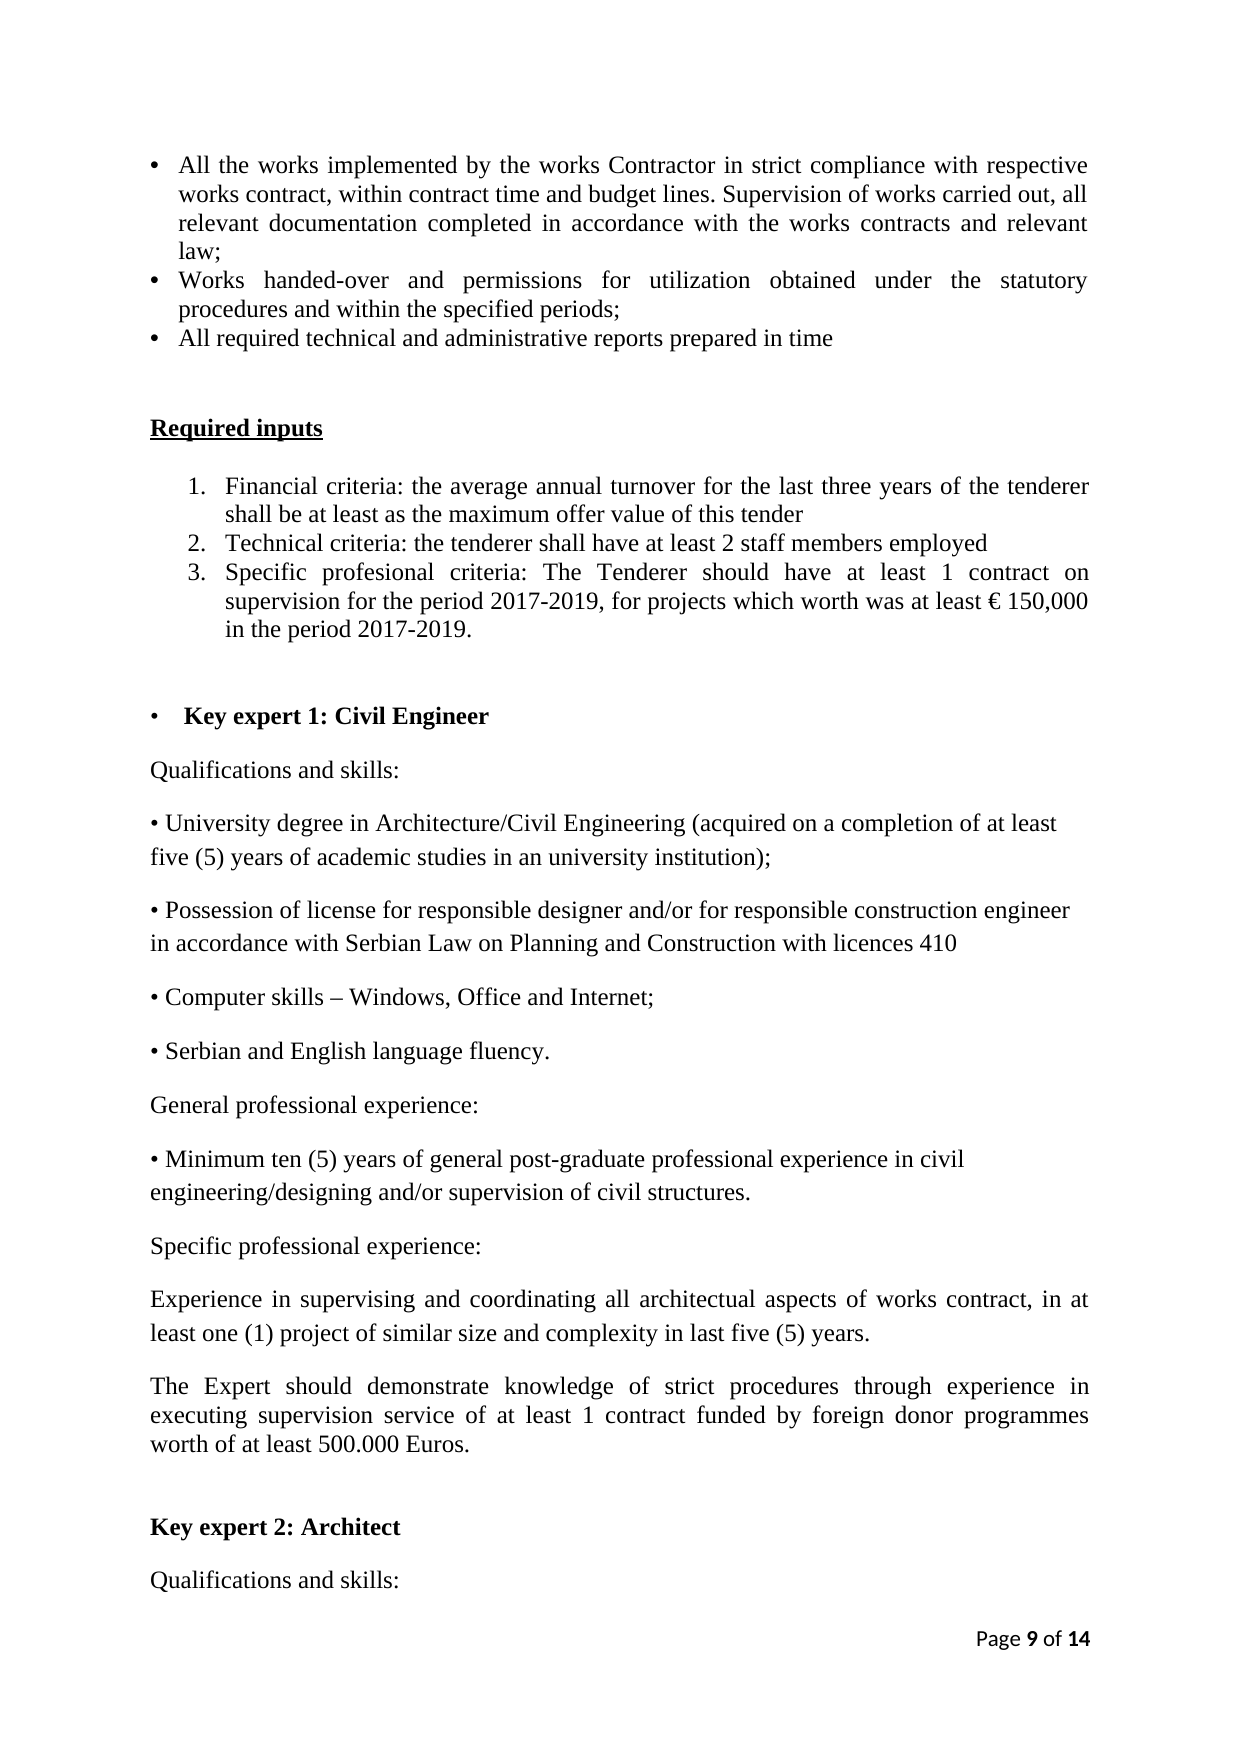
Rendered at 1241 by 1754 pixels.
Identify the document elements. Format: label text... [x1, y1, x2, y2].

text General professional experience: [150, 1090, 1090, 1119]
text Required inputs [150, 413, 1090, 442]
list Technical criteria: the tenderer shall have at least 2 staff members employed [187, 528, 1090, 557]
text • Serbian and English language fluency. [150, 1036, 1090, 1065]
text Key expert 2: Architect [150, 1512, 1090, 1540]
text • University degree in Architecture/Civil Engineering (acquired on a completion of at least five (5) years of academic studies in an university institution); [150, 808, 1090, 870]
text • Computer skills – Windows, Office and Internet; [150, 982, 1090, 1011]
text • Possession of license for responsible designer and/or for responsible construction engineer in accordance with Serbian Law on Planning and Construction with licences 410 [150, 895, 1090, 957]
text The Expert should demonstrate knowledge of strict procedures through experience in executing supervision service of at least 1 contract funded by foreign donor programmes worth of at least 500.000 Euros. [150, 1371, 1090, 1458]
list Works handed-over and permissions for utilization obtained under the statutory procedures and within the specified periods; [150, 265, 1089, 323]
list All required technical and administrative reports prepared in time [150, 323, 1089, 352]
text Specific professional experience: [150, 1231, 1090, 1259]
text Experience in supervising and coordinating all architectual aspects of works contract, in at least one (1) project of similar size and complexity in last five (5) years. [150, 1284, 1090, 1346]
list All the works implemented by the works Contractor in strict compliance with respective works contract, within contract time and budget lines. Supervision of works carried out, all relevant documentation completed in accordance with the works contracts and relevant law; [150, 150, 1089, 265]
text Qualifications and skills: [150, 755, 1090, 783]
text • Key expert 1: Civil Engineer [150, 701, 1090, 729]
list Specific profesional criteria: The Tenderer should have at least 1 contract on supervision for the period 2017-2019, for projects which worth was at least € 150,000 in the period 2017-2019. [187, 557, 1090, 643]
list Financial criteria: the average annual turnover for the last three years of the tenderer shall be at least as the maximum offer value of this tender [187, 471, 1090, 528]
text Qualifications and skills: [150, 1565, 1090, 1594]
text • Minimum ten (5) years of general post-graduate professional experience in civil engineering/designing and/or supervision of civil structures. [150, 1144, 1090, 1206]
